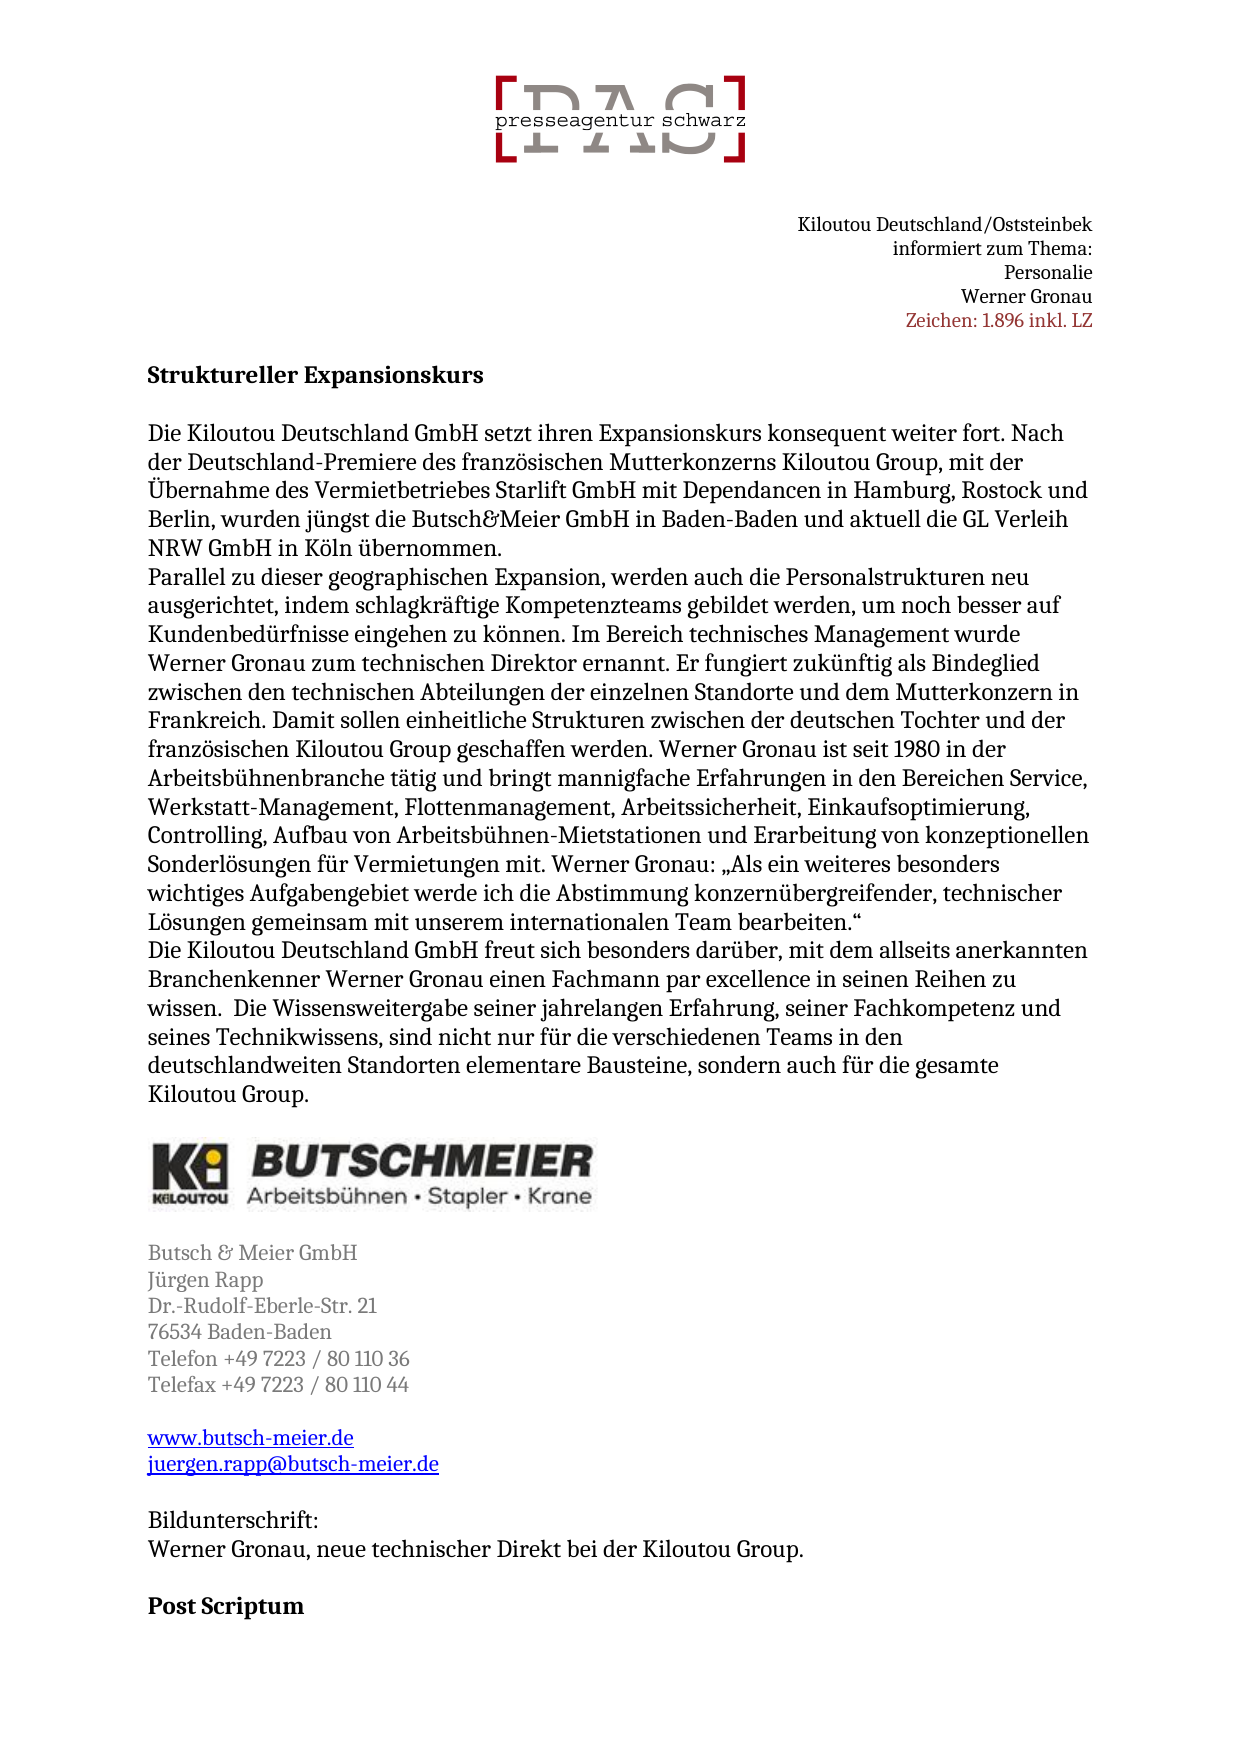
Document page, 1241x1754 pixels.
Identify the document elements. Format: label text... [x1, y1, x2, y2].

text Struktureller Expansionskurs [148, 361, 1093, 390]
text Telefax +49 7223 / 80 110 44 [148, 1372, 1093, 1398]
text Butsch & Meier GmbH [148, 1240, 1093, 1266]
text Zeichen: 1.896 inkl. LZ [148, 309, 1093, 333]
text juergen.rapp@butsch-meier.de [148, 1451, 1093, 1477]
text Werner Gronau [148, 285, 1093, 309]
text Die Kiloutou Deutschland GmbH freut sich besonders darüber, mit dem allseits anerkannten Branchenkenner Werner Gronau einen Fachmann par excellence in seinen Reihen zu wissen. Die Wissensweitergabe seiner jahrelangen Erfahrung, seiner Fachkompetenz und seines Technikwissens, sind nicht nur für die verschiedenen Teams in den deutschlandweiten Standorten elementare Bausteine, sondern auch für die gesamte Kiloutou Group. [148, 936, 1093, 1109]
text Dr.-Rudolf-Eberle-Str. 21 [148, 1293, 1093, 1319]
text Bildunterschrift: [148, 1506, 1093, 1535]
text Telefon +49 7223 / 80 110 36 [148, 1345, 1093, 1372]
text Kiloutou Deutschland/Oststeinbek [148, 213, 1093, 237]
text Jürgen Rapp [148, 1266, 1093, 1293]
text www.butsch-meier.de [148, 1424, 1093, 1451]
text Parallel zu dieser geographischen Expansion, werden auch die Personalstrukturen neu ausgerichtet, indem schlagkräftige Kompetenzteams gebildet werden, um noch besser auf Kundenbedürfnisse eingehen zu können. Im Bereich technisches Management wurde Werner Gronau zum technischen Direktor ernannt. Er fungiert zukünftig als Bindeglied zwischen den technischen Abteilungen der einzelnen Standorte und dem Mutterkonzern in Frankreich. Damit sollen einheitliche Strukturen zwischen der deutschen Tochter und der französischen Kiloutou Group geschaffen werden. Werner Gronau ist seit 1980 in der Arbeitsbühnenbranche tätig und bringt mannigfache Erfahrungen in den Bereichen Service, Werkstatt-Management, Flottenmanagement, Arbeitssicherheit, Einkaufsoptimierung, Controlling, Aufbau von Arbeitsbühnen-Mietstationen und Erarbeitung von konzeptionellen Sonderlösungen für Vermietungen mit. Werner Gronau: „Als ein weiteres besonders wichtiges Aufgabengebiet werde ich die Abstimmung konzernübergreifender, technischer Lösungen gemeinsam mit unserem internationalen Team bearbeiten.“ [148, 563, 1093, 936]
text informiert zum Thema: [148, 237, 1093, 261]
picture [147, 1137, 598, 1212]
text Werner Gronau, neue technischer Direkt bei der Kiloutou Group. [148, 1535, 1093, 1563]
text Personalie [148, 261, 1093, 285]
text 76534 Baden-Baden [148, 1319, 1093, 1345]
text Die Kiloutou Deutschland GmbH setzt ihren Expansionskurs konsequent weiter fort. Nach der Deutschland-Premiere des französischen Mutterkonzerns Kiloutou Group, mit der Übernahme des Vermietbetriebes Starlift GmbH mit Dependancen in Hamburg, Rostock und Berlin, wurden jüngst die Butsch&Meier GmbH in Baden-Baden und aktuell die GL Verleih NRW GmbH in Köln übernommen. [148, 419, 1093, 563]
picture [492, 73, 748, 165]
text Post Scriptum [148, 1592, 1093, 1621]
